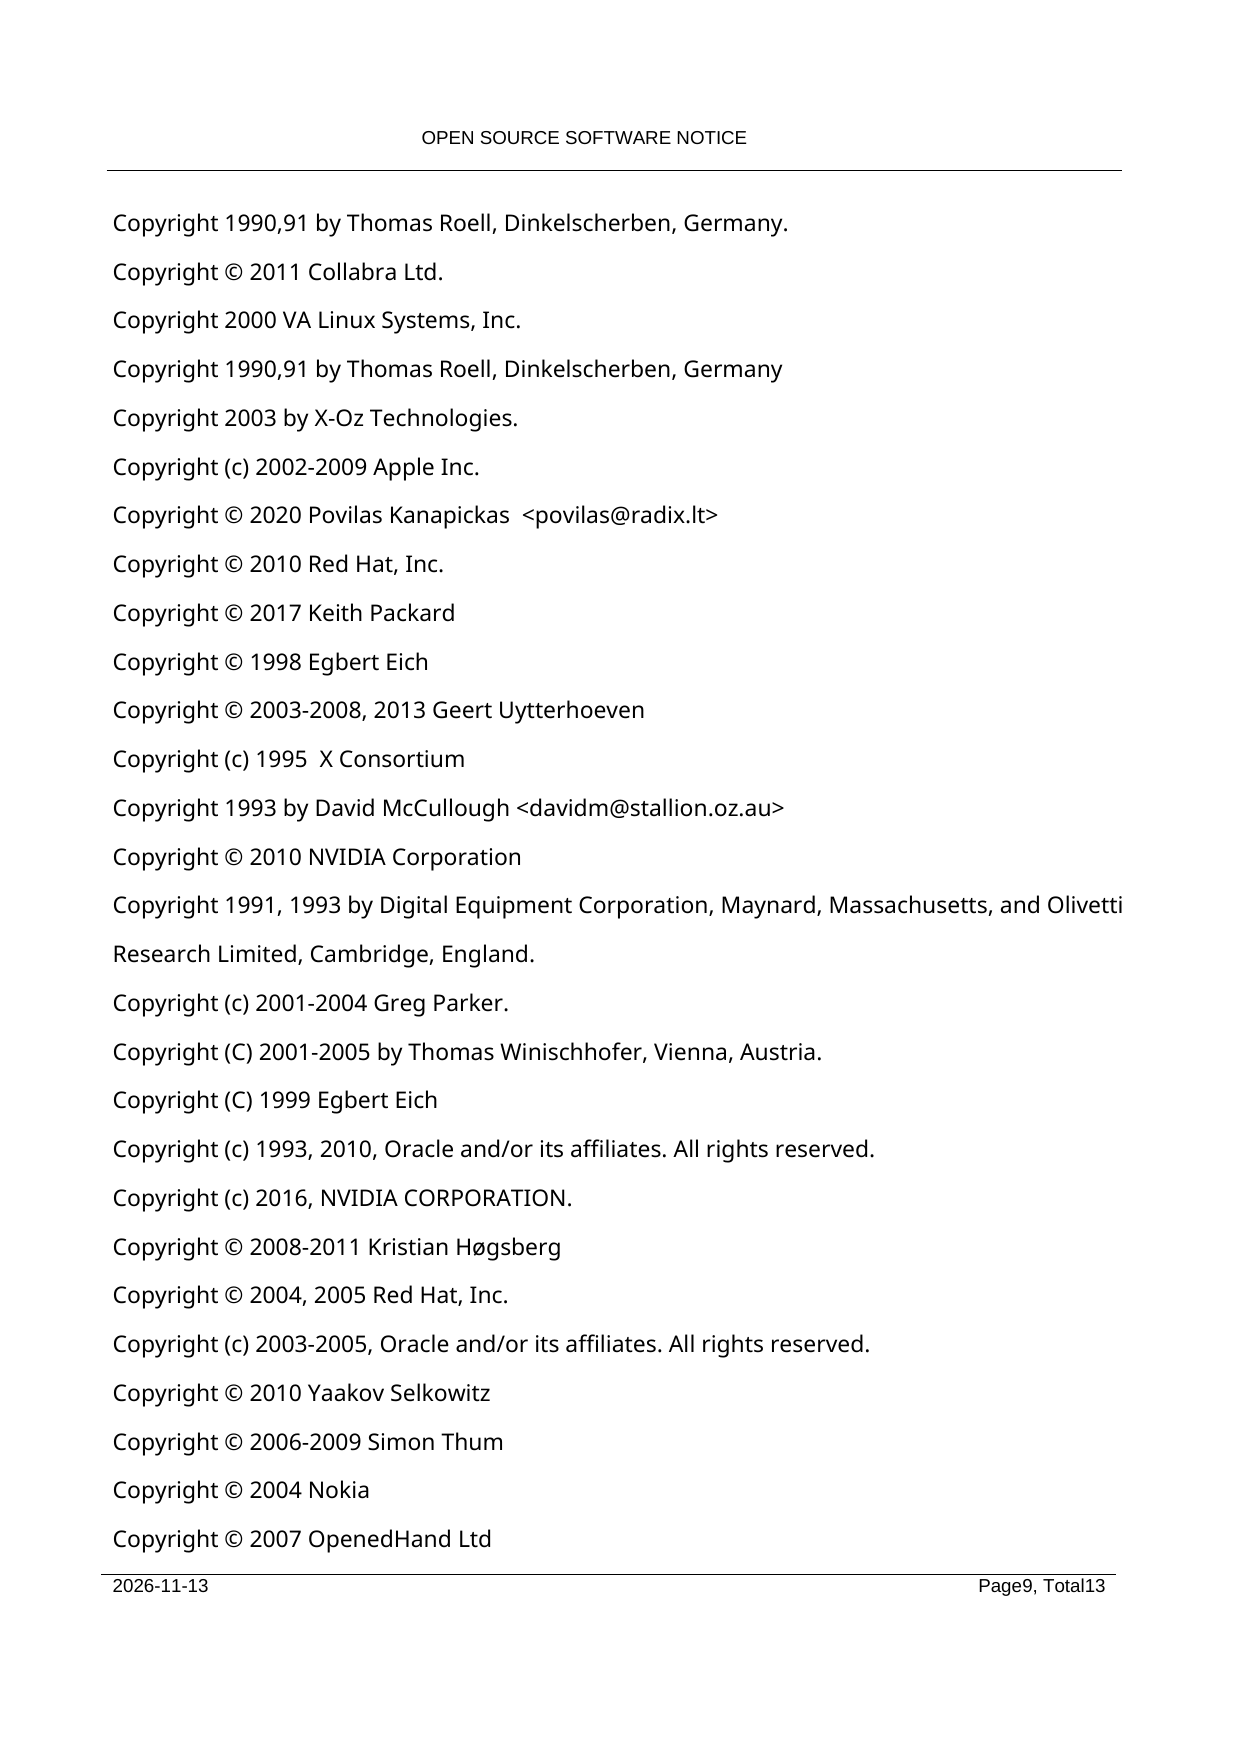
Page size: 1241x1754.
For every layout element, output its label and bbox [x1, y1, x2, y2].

text [112, 206, 1128, 1555]
